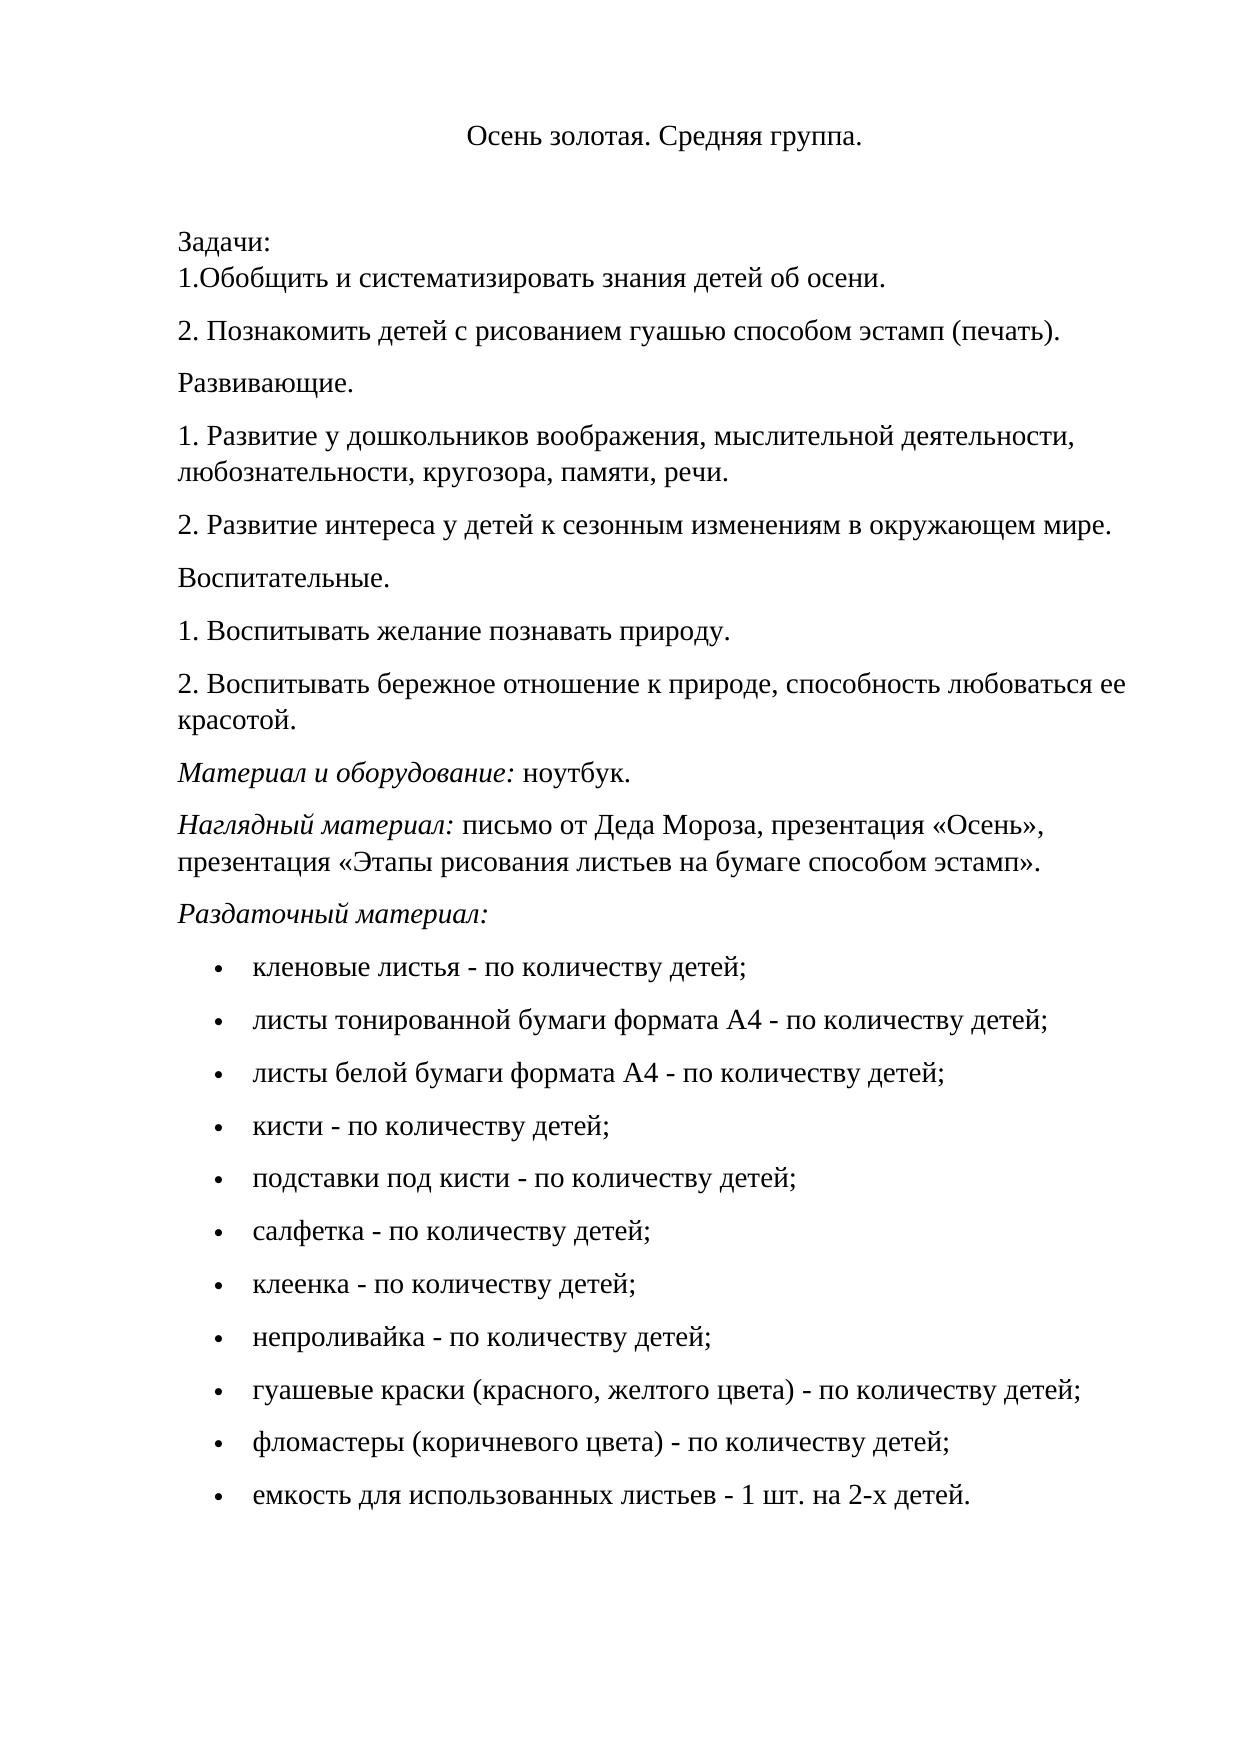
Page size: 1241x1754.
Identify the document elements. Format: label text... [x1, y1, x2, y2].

list фломастеры (коричневого цвета) - по количеству детей; [215, 1424, 1152, 1458]
text 2. Развитие интереса у детей к сезонным изменениям в окружающем мире. [177, 507, 1152, 541]
text Раздаточный материал: [177, 896, 1152, 930]
list гуашевые краски (красного, желтого цвета) - по количеству детей; [215, 1372, 1152, 1405]
list кисти - по количеству детей; [215, 1108, 1152, 1141]
list кленовые листья - по количеству детей; [215, 949, 1152, 983]
text Развивающие. [177, 366, 1152, 399]
text Наглядный материал: письмо от Деда Мороза, презентация «Осень», презентация «Этапы рисования листьев на бумаге способом эстамп». [177, 807, 1152, 877]
list подставки под кисти - по количеству детей; [215, 1161, 1152, 1194]
text 1. Развитие у дошкольников воображения, мыслительной деятельности, любознательности, кругозора, памяти, речи. [177, 418, 1152, 488]
text 2. Воспитывать бережное отношение к природе, способность любоваться ее красотой. [177, 666, 1152, 735]
text Задачи: 1.Обобщить и систематизировать знания детей об осени. [177, 224, 1152, 293]
text Осень золотая. Средняя группа. [177, 118, 1152, 152]
text 1. Воспитывать желание познавать природу. [177, 613, 1152, 646]
text Материал и оборудование: ноутбук. [177, 755, 1152, 788]
text 2. Познакомить детей с рисованием гуашью способом эстамп (печать). [177, 313, 1152, 346]
list емкость для использованных листьев - 1 шт. на 2-х детей. [215, 1477, 1152, 1511]
list листы тонированной бумаги формата А4 - по количеству детей; [215, 1002, 1152, 1036]
list клеенка - по количеству детей; [215, 1266, 1152, 1300]
list листы белой бумаги формата А4 - по количеству детей; [215, 1055, 1152, 1088]
list непроливайка - по количеству детей; [215, 1319, 1152, 1352]
text Воспитательные. [177, 560, 1152, 594]
list салфетка - по количеству детей; [215, 1213, 1152, 1247]
